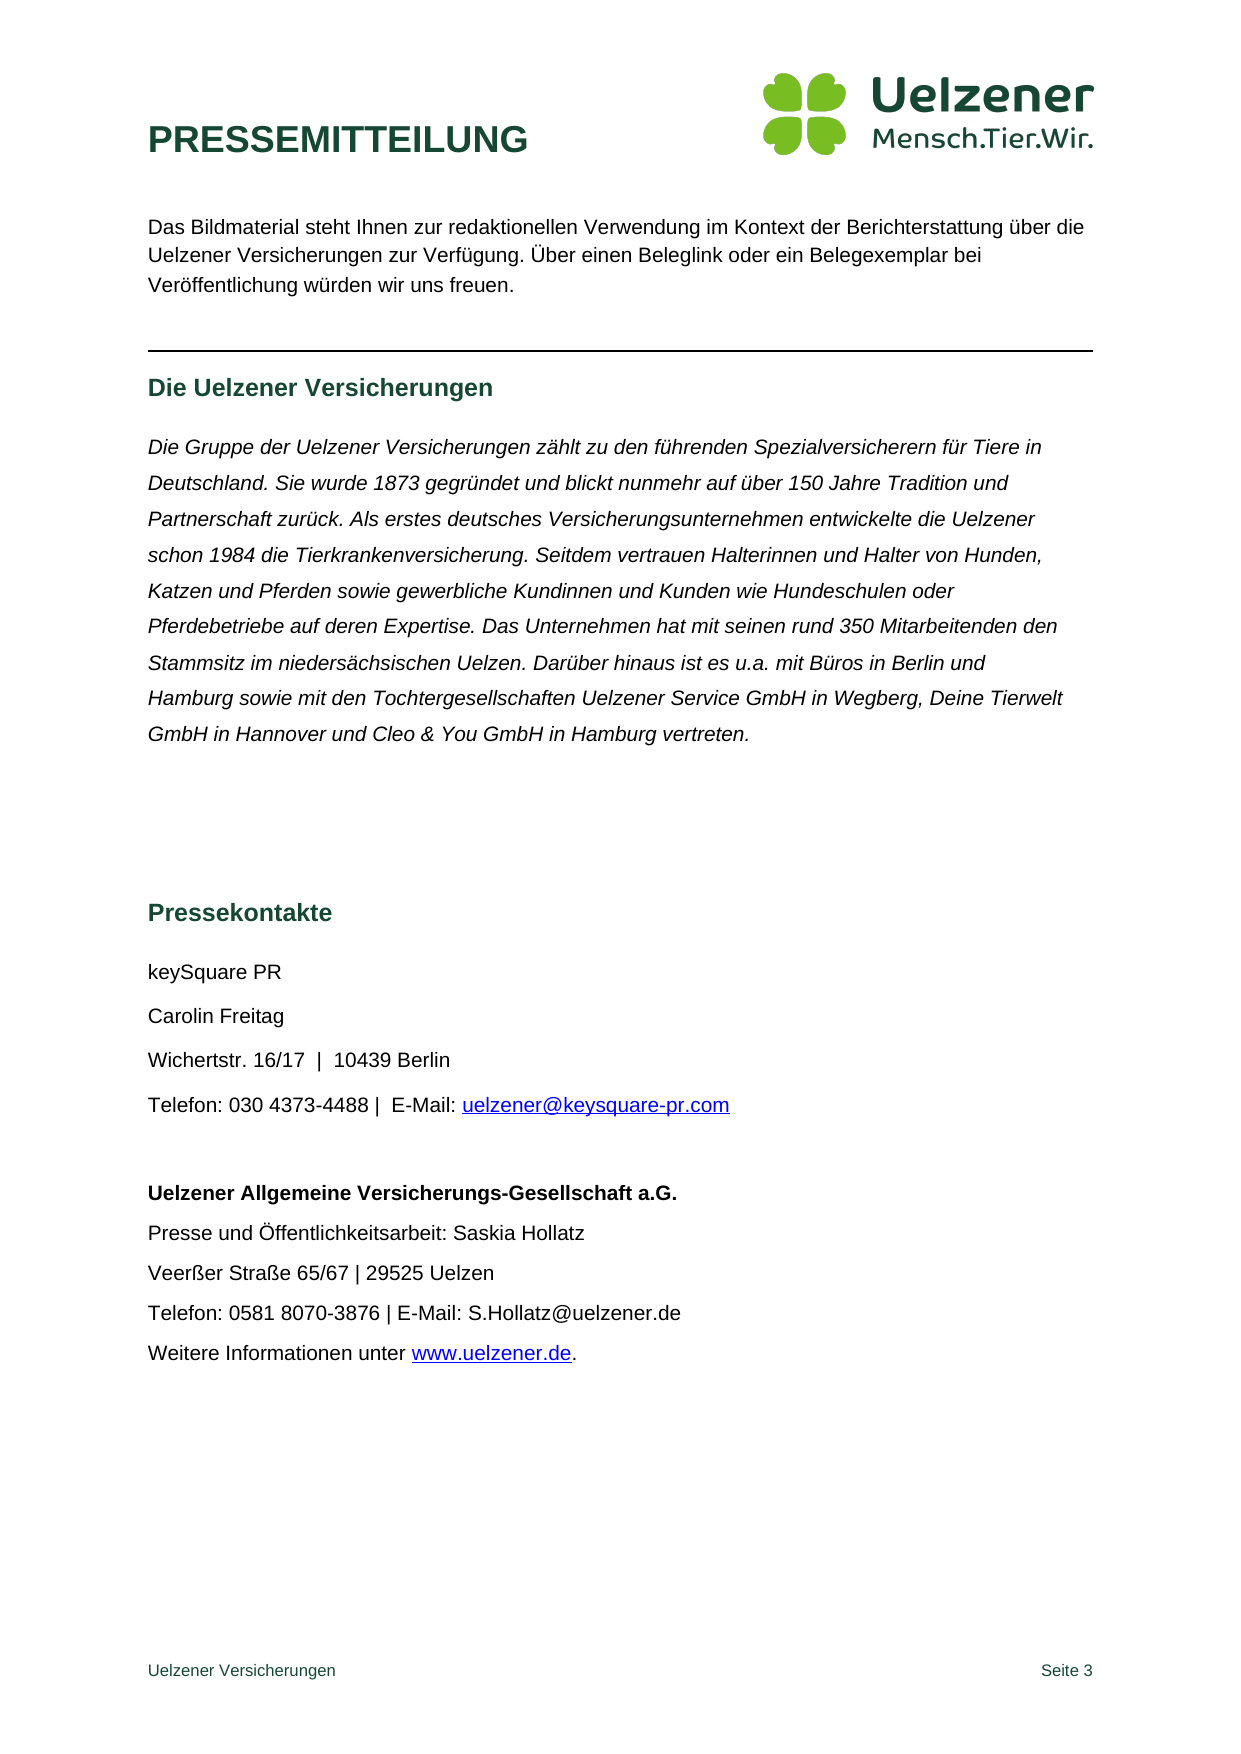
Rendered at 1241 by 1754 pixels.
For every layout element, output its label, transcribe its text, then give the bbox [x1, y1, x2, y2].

text Uelzener Allgemeine Versicherungs-Gesellschaft a.G. [148, 1181, 1093, 1205]
text Weitere Informationen unter www.uelzener.de. [148, 1341, 1093, 1365]
text Wichertstr. 16/17 | 10439 Berlin [148, 1048, 1093, 1072]
text Die Uelzener Versicherungen [148, 373, 1093, 402]
text Carolin Freitag [148, 1004, 1093, 1028]
text keySquare PR [148, 960, 1093, 984]
text Presse und Öffentlichkeitsarbeit: Saskia Hollatz [148, 1221, 1093, 1245]
text Die Gruppe der Uelzener Versicherungen zählt zu den führenden Spezialversicherern für Tiere in Deutschland. Sie wurde 1873 gegründet und blickt nunmehr auf über 150 Jahre Tradition und Partnerschaft zurück. Als erstes deutsches Versicherungsunternehmen entwickelte die Uelzener schon 1984 die Tierkrankenversicherung. Seitdem vertrauen Halterinnen und Halter von Hunden, Katzen und Pferden sowie gewerbliche Kundinnen und Kunden wie Hundeschulen oder Pferdebetriebe auf deren Expertise. Das Unternehmen hat mit seinen rund 350 Mitarbeitenden den Stammsitz im niedersächsischen Uelzen. Darüber hinaus ist es u.a. mit Büros in Berlin und Hamburg sowie mit den Tochtergesellschaften Uelzener Service GmbH in Wegberg, Deine Tierwelt GmbH in Hannover und Cleo & You GmbH in Hamburg vertreten. [148, 435, 1073, 746]
picture [725, 35, 1130, 193]
text Telefon: 0581 8070-3876 | E-Mail: S.Hollatz@uelzener.de [148, 1301, 1093, 1325]
text Telefon: 030 4373-4488 | E-Mail: uelzener@keysquare-pr.com [148, 1092, 1093, 1116]
text Pressekontakte [148, 898, 1093, 927]
text Das Bildmaterial steht Ihnen zur redaktionellen Verwendung im Kontext der Berichterstattung über die Uelzener Versicherungen zur Verfügung. Über einen Beleglink oder ein Belegexemplar bei Veröffentlichung würden wir uns freuen. [148, 215, 1093, 299]
text Veerßer Straße 65/67 | 29525 Uelzen [148, 1261, 1093, 1285]
